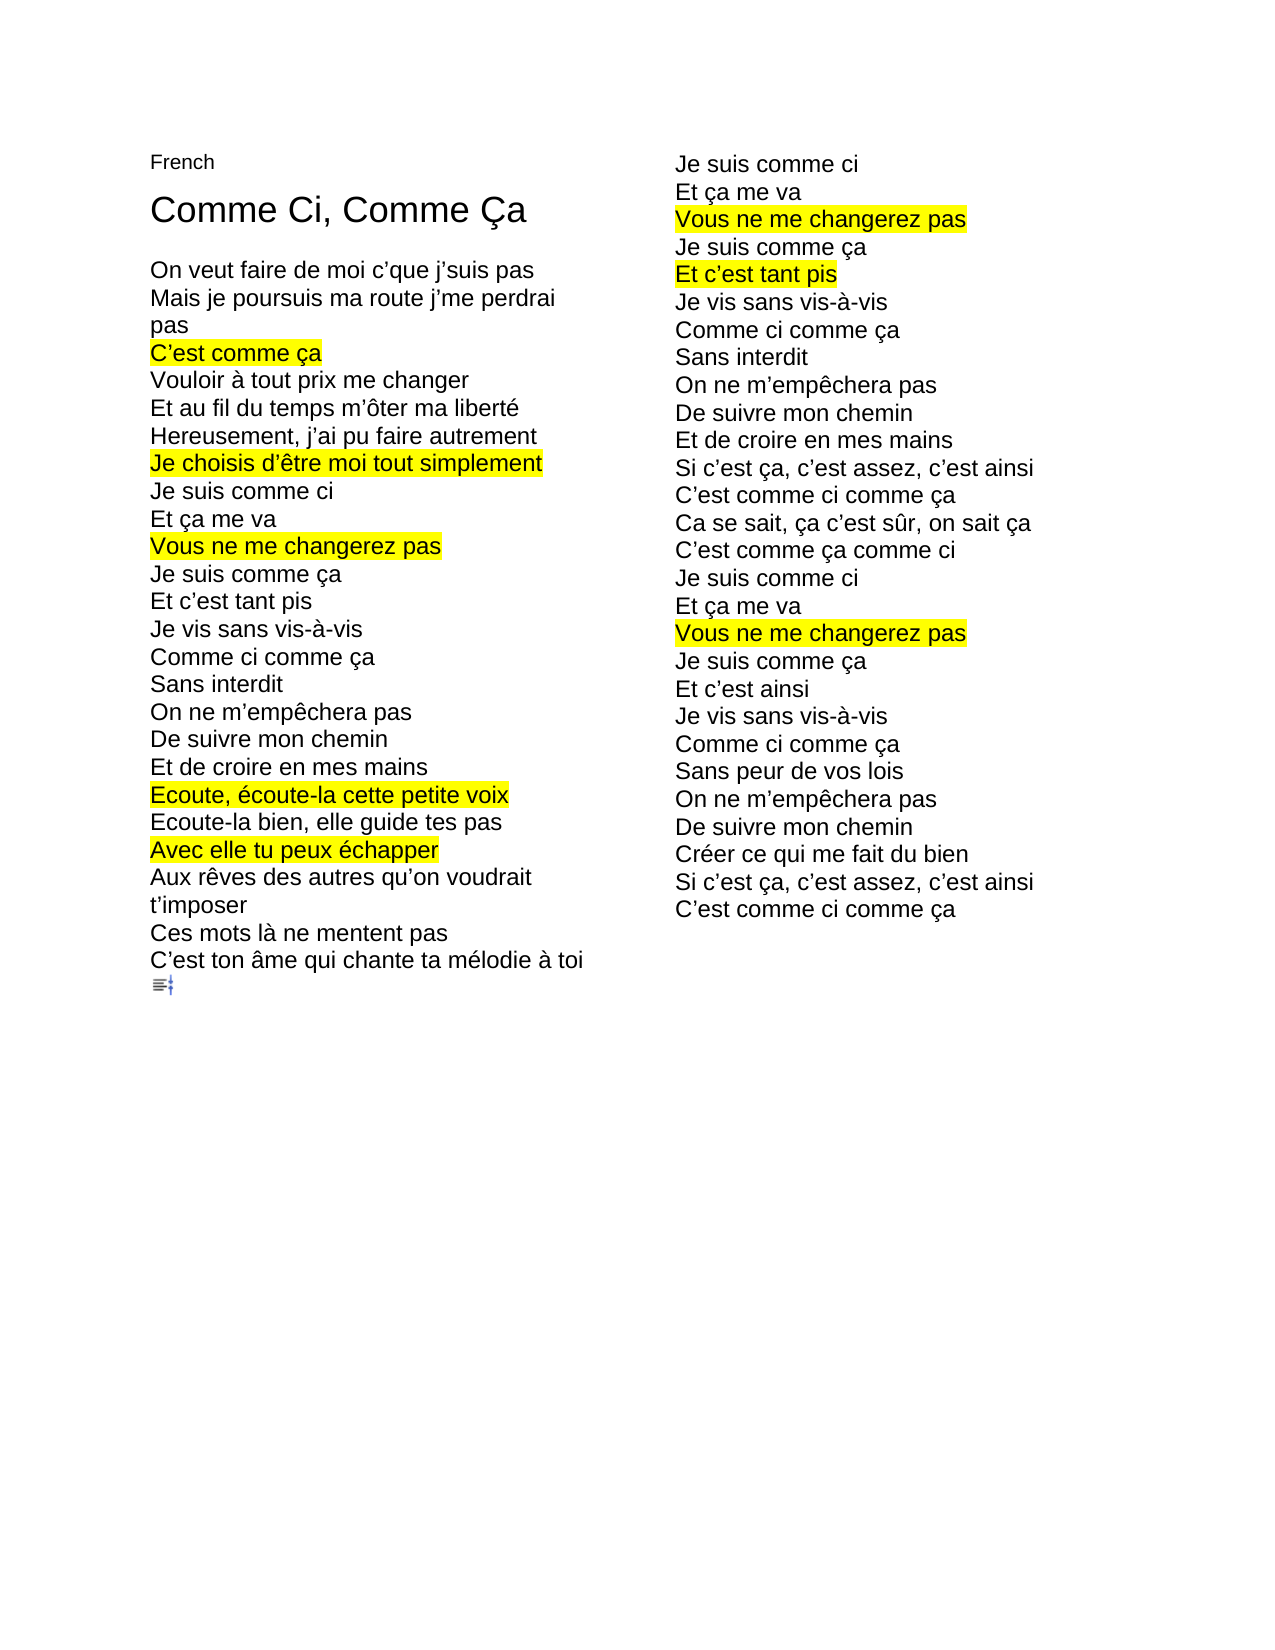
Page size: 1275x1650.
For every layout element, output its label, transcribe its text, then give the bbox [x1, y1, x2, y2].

text On veut faire de moi c’que j’suis pas Mais je poursuis ma route j’me perdrai pas C’est comme ça Vouloir à tout prix me changer Et au fil du temps m’ôter ma liberté Hereusement, j’ai pu faire autrement Je choisis d’être moi tout simplement [150, 256, 600, 477]
text Comme Ci, Comme Ça [150, 188, 600, 230]
text Si c’est ça, c’est assez, c’est ainsi C’est comme ci comme ça Ca se sait, ça c’est sûr, on sait ça C’est comme ça comme ci [675, 454, 1125, 564]
text Je suis comme ci Et ça me va Vous ne me changerez pas Je suis comme ça Et c’est tant pis Je vis sans vis-à-vis Comme ci comme ça Sans interdit On ne m’empêchera pas De suivre mon chemin Et de croire en mes mains [150, 477, 600, 781]
text Ecoute, écoute-la cette petite voix Ecoute-la bien, elle guide tes pas Avec elle tu peux échapper Aux rêves des autres qu’on voudrait t’imposer Ces mots là ne mentent pas C’est ton âme qui chante ta mélodie à toi [150, 781, 600, 974]
text French [150, 150, 600, 174]
text Si c’est ça, c’est assez, c’est ainsi C’est comme ci comme ça [675, 868, 1125, 923]
text Je suis comme ci Et ça me va Vous ne me changerez pas Je suis comme ça Et c’est ainsi Je vis sans vis-à-vis Comme ci comme ça Sans peur de vos lois On ne m’empêchera pas De suivre mon chemin Créer ce qui me fait du bien [675, 564, 1125, 868]
picture [150, 973, 175, 999]
text Je suis comme ci Et ça me va Vous ne me changerez pas Je suis comme ça Et c’est tant pis Je vis sans vis-à-vis Comme ci comme ça Sans interdit On ne m’empêchera pas De suivre mon chemin Et de croire en mes mains [675, 150, 1125, 454]
